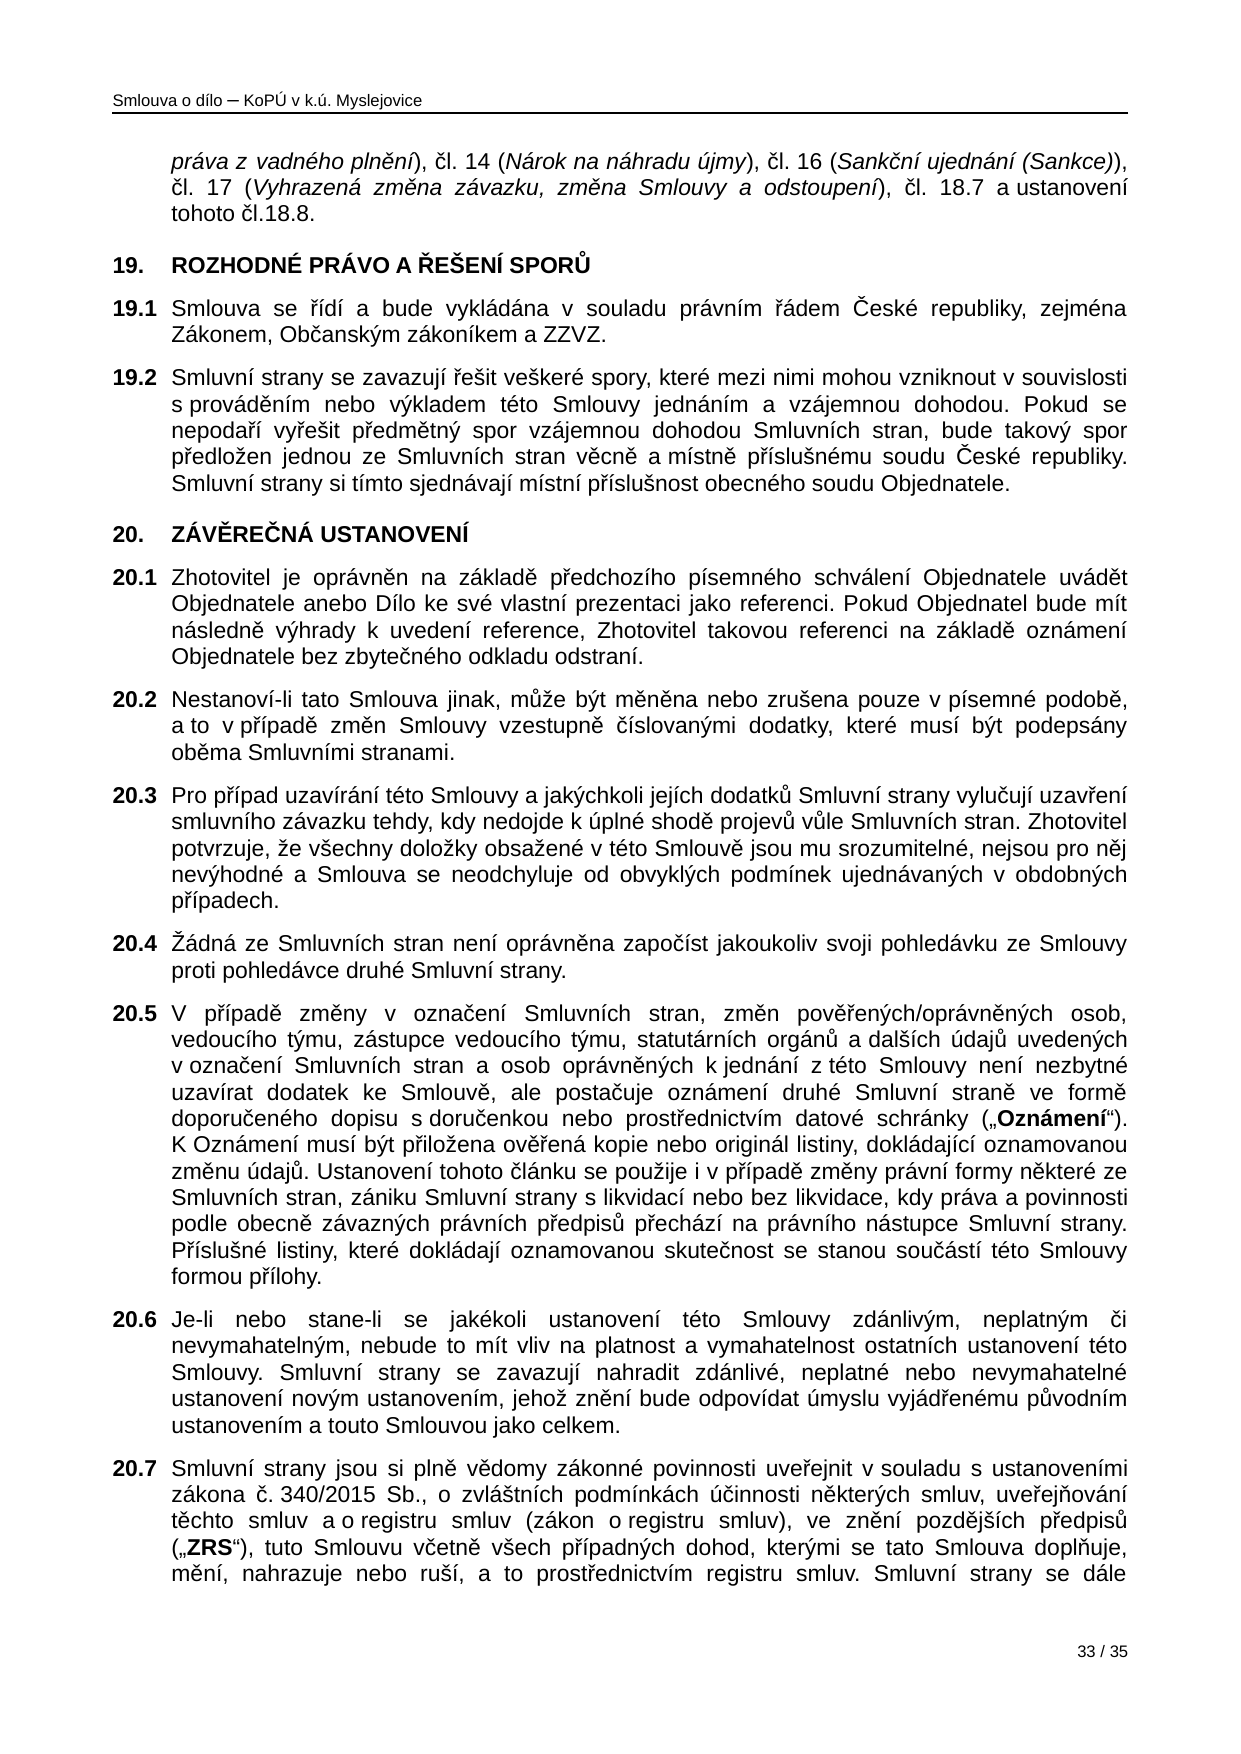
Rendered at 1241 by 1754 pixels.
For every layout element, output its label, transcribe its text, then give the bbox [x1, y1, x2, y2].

text Rozhodné právo a řešení sporů [112, 252, 1128, 278]
text Žádná ze Smluvních stran není oprávněna započíst jakoukoliv svoji pohledávku ze Smlouvy proti pohledávce druhé Smluvní strany. [112, 930, 1128, 983]
text Smluvní strany se zavazují řešit veškeré spory, které mezi nimi mohou vzniknout v souvislosti s prováděním nebo výkladem této Smlouvy jednáním a vzájemnou dohodou. Pokud se nepodaří vyřešit předmětný spor vzájemnou dohodou Smluvních stran, bude takový spor předložen jednou ze Smluvních stran věcně a místně příslušnému soudu České republiky. Smluvní strany si tímto sjednávají místní příslušnost obecného soudu Objednatele. [112, 364, 1128, 496]
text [112, 1454, 1128, 1586]
text Nestanoví-li tato Smlouva jinak, může být měněna nebo zrušena pouze v písemné podobě, a to v případě změn Smlouvy vzestupně číslovanými dodatky, které musí být podepsány oběma Smluvními stranami. [112, 686, 1128, 765]
text Smlouva se řídí a bude vykládána v souladu právním řádem České republiky, zejména Zákonem, Občanským zákoníkem a ZZVZ. [112, 295, 1128, 347]
text Závěrečná ustanovení [112, 521, 1128, 547]
text Zhotovitel je oprávněn na základě předchozího písemného schválení Objednatele uvádět Objednatele anebo Dílo ke své vlastní prezentaci jako referenci. Pokud Objednatel bude mít následně výhrady k uvedení reference, Zhotovitel takovou referenci na základě oznámení Objednatele bez zbytečného odkladu odstraní. [112, 564, 1128, 669]
text V případě změny v označení Smluvních stran, změn pověřených/oprávněných osob, vedoucího týmu, zástupce vedoucího týmu, statutárních orgánů a dalších údajů uvedených v označení Smluvních stran a osob oprávněných k jednání z této Smlouvy není nezbytné uzavírat dodatek ke Smlouvě, ale postačuje oznámení druhé Smluvní straně ve formě doporučeného dopisu s doručenkou nebo prostřednictvím datové schránky („Oznámení“). K Oznámení musí být přiložena ověřená kopie nebo originál listiny, dokládající oznamovanou změnu údajů. Ustanovení tohoto článku se použije i v případě změny právní formy některé ze Smluvních stran, zániku Smluvní strany s likvidací nebo bez likvidace, kdy práva a povinnosti podle obecně závazných právních předpisů přechází na právního nástupce Smluvní strany. Příslušné listiny, které dokládají oznamovanou skutečnost se stanou součástí této Smlouvy formou přílohy. [112, 999, 1128, 1289]
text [112, 148, 1128, 227]
text Pro případ uzavírání této Smlouvy a jakýchkoli jejích dodatků Smluvní strany vylučují uzavření smluvního závazku tehdy, kdy nedojde k úplné shodě projevů vůle Smluvních stran. Zhotovitel potvrzuje, že všechny doložky obsažené v této Smlouvě jsou mu srozumitelné, nejsou pro něj nevýhodné a Smlouva se neodchyluje od obvyklých podmínek ujednávaných v obdobných případech. [112, 782, 1128, 913]
text Je-li nebo stane-li se jakékoli ustanovení této Smlouvy zdánlivým, neplatným či nevymahatelným, nebude to mít vliv na platnost a vymahatelnost ostatních ustanovení této Smlouvy. Smluvní strany se zavazují nahradit zdánlivé, neplatné nebo nevymahatelné ustanovení novým ustanovením, jehož znění bude odpovídat úmyslu vyjádřenému původním ustanovením a touto Smlouvou jako celkem. [112, 1306, 1128, 1438]
